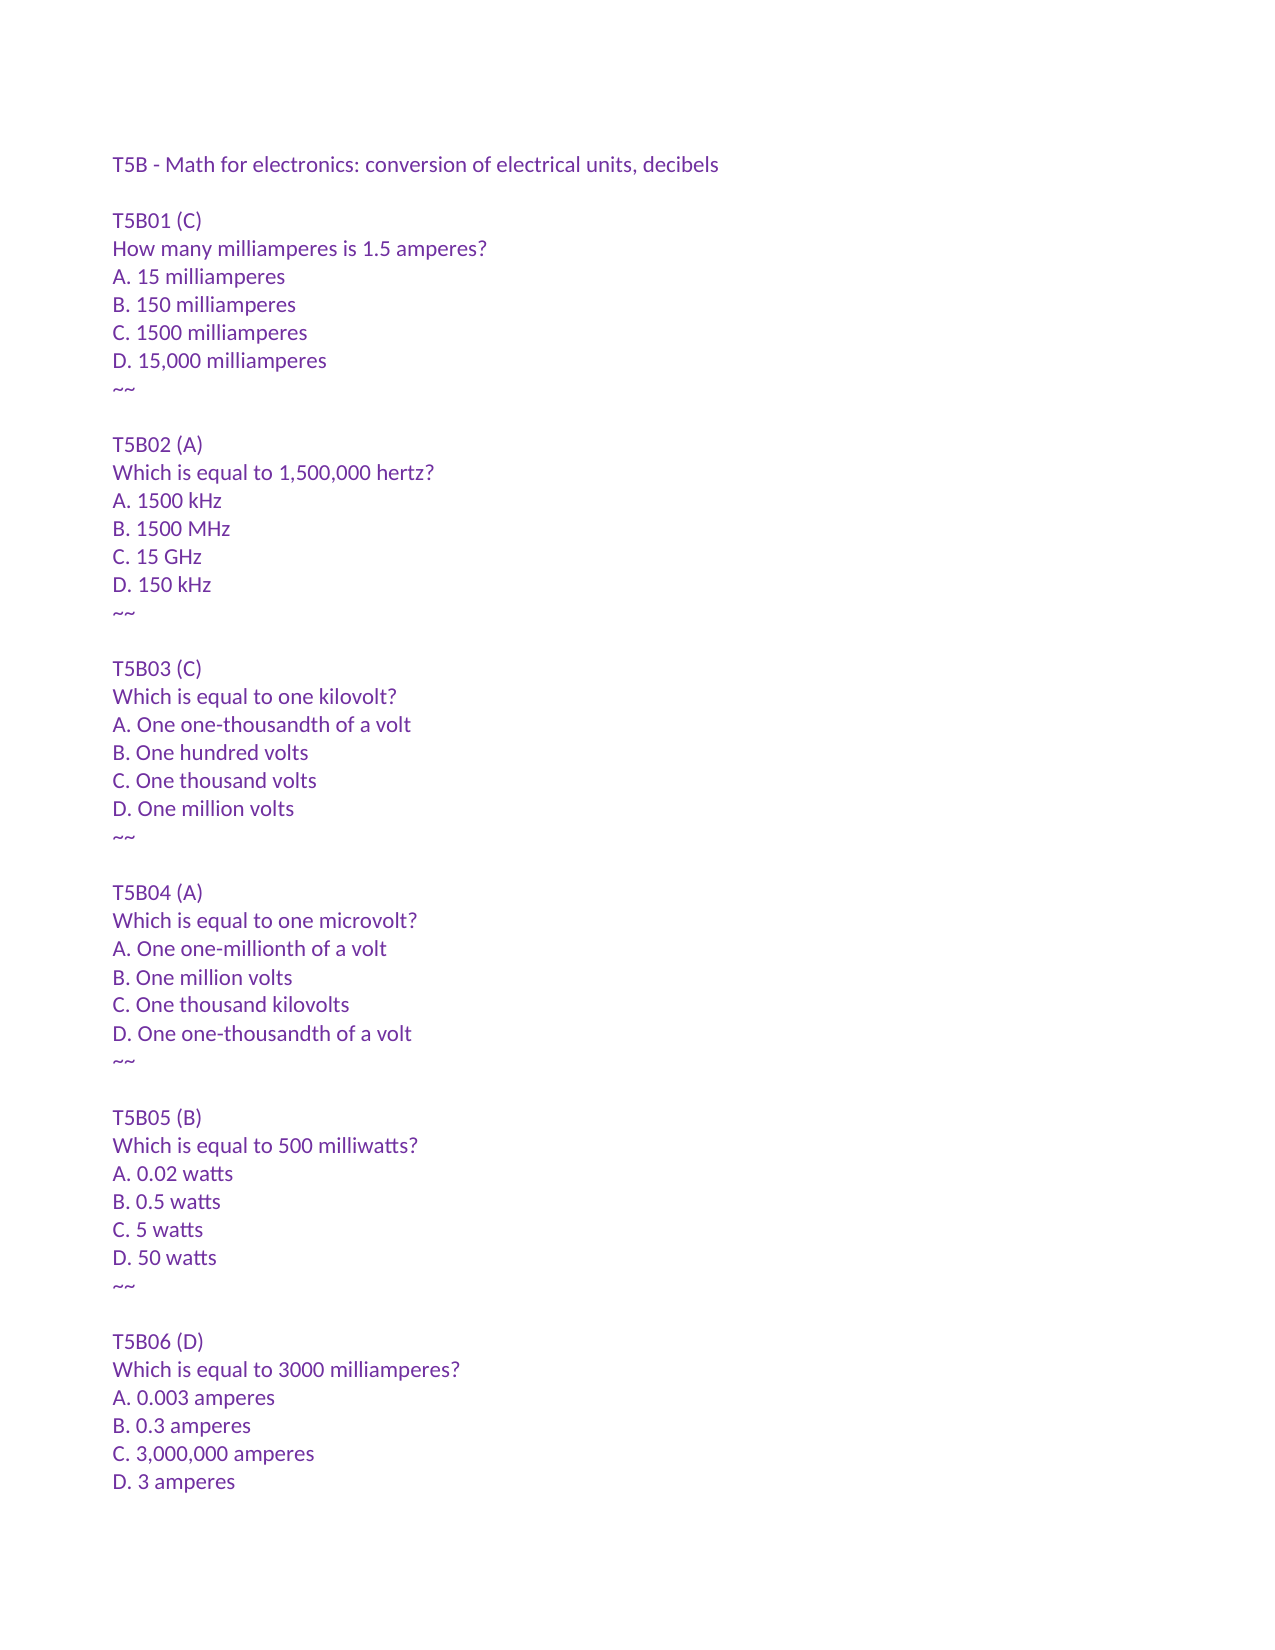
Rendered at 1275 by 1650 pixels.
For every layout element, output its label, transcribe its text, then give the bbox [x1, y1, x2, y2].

text A. One one-millionth of a volt [112, 934, 1162, 963]
text Which is equal to one microvolt? [112, 907, 1162, 934]
text ~~ [112, 1271, 1162, 1299]
text ~~ [112, 822, 1162, 851]
text D. 3 amperes [112, 1467, 1162, 1495]
text T5B - Math for electronics: conversion of electrical units, decibels [112, 150, 1162, 178]
text B. 0.5 watts [112, 1187, 1162, 1215]
text C. One thousand kilovolts [112, 991, 1162, 1019]
text ~~ [112, 598, 1162, 626]
text D. One one-thousandth of a volt [112, 1019, 1162, 1047]
text How many milliamperes is 1.5 amperes? [112, 234, 1162, 262]
text A. One one-thousandth of a volt [112, 710, 1162, 738]
text A. 1500 kHz [112, 486, 1162, 514]
text C. 5 watts [112, 1215, 1162, 1243]
text D. 150 kHz [112, 570, 1162, 598]
text A. 15 milliamperes [112, 262, 1162, 290]
text B. One hundred volts [112, 738, 1162, 766]
text B. 1500 MHz [112, 514, 1162, 542]
text D. 15,000 milliamperes [112, 346, 1162, 374]
text B. 0.3 amperes [112, 1411, 1162, 1439]
text A. 0.02 watts [112, 1159, 1162, 1187]
text D. One million volts [112, 794, 1162, 822]
text D. 50 watts [112, 1243, 1162, 1271]
text T5B01 (C) [112, 206, 1162, 234]
text C. 15 GHz [112, 542, 1162, 570]
text ~~ [112, 374, 1162, 402]
text T5B06 (D) [112, 1327, 1162, 1355]
text B. One million volts [112, 963, 1162, 991]
text A. 0.003 amperes [112, 1383, 1162, 1411]
text T5B02 (A) [112, 430, 1162, 458]
text C. One thousand volts [112, 766, 1162, 794]
text Which is equal to 1,500,000 hertz? [112, 458, 1162, 486]
text Which is equal to one kilovolt? [112, 682, 1162, 710]
text T5B05 (B) [112, 1103, 1162, 1131]
text C. 1500 milliamperes [112, 318, 1162, 346]
text Which is equal to 500 milliwatts? [112, 1131, 1162, 1159]
text Which is equal to 3000 milliamperes? [112, 1355, 1162, 1383]
text T5B04 (A) [112, 878, 1162, 907]
text T5B03 (C) [112, 654, 1162, 682]
text B. 150 milliamperes [112, 290, 1162, 318]
text C. 3,000,000 amperes [112, 1439, 1162, 1467]
text ~~ [112, 1047, 1162, 1075]
